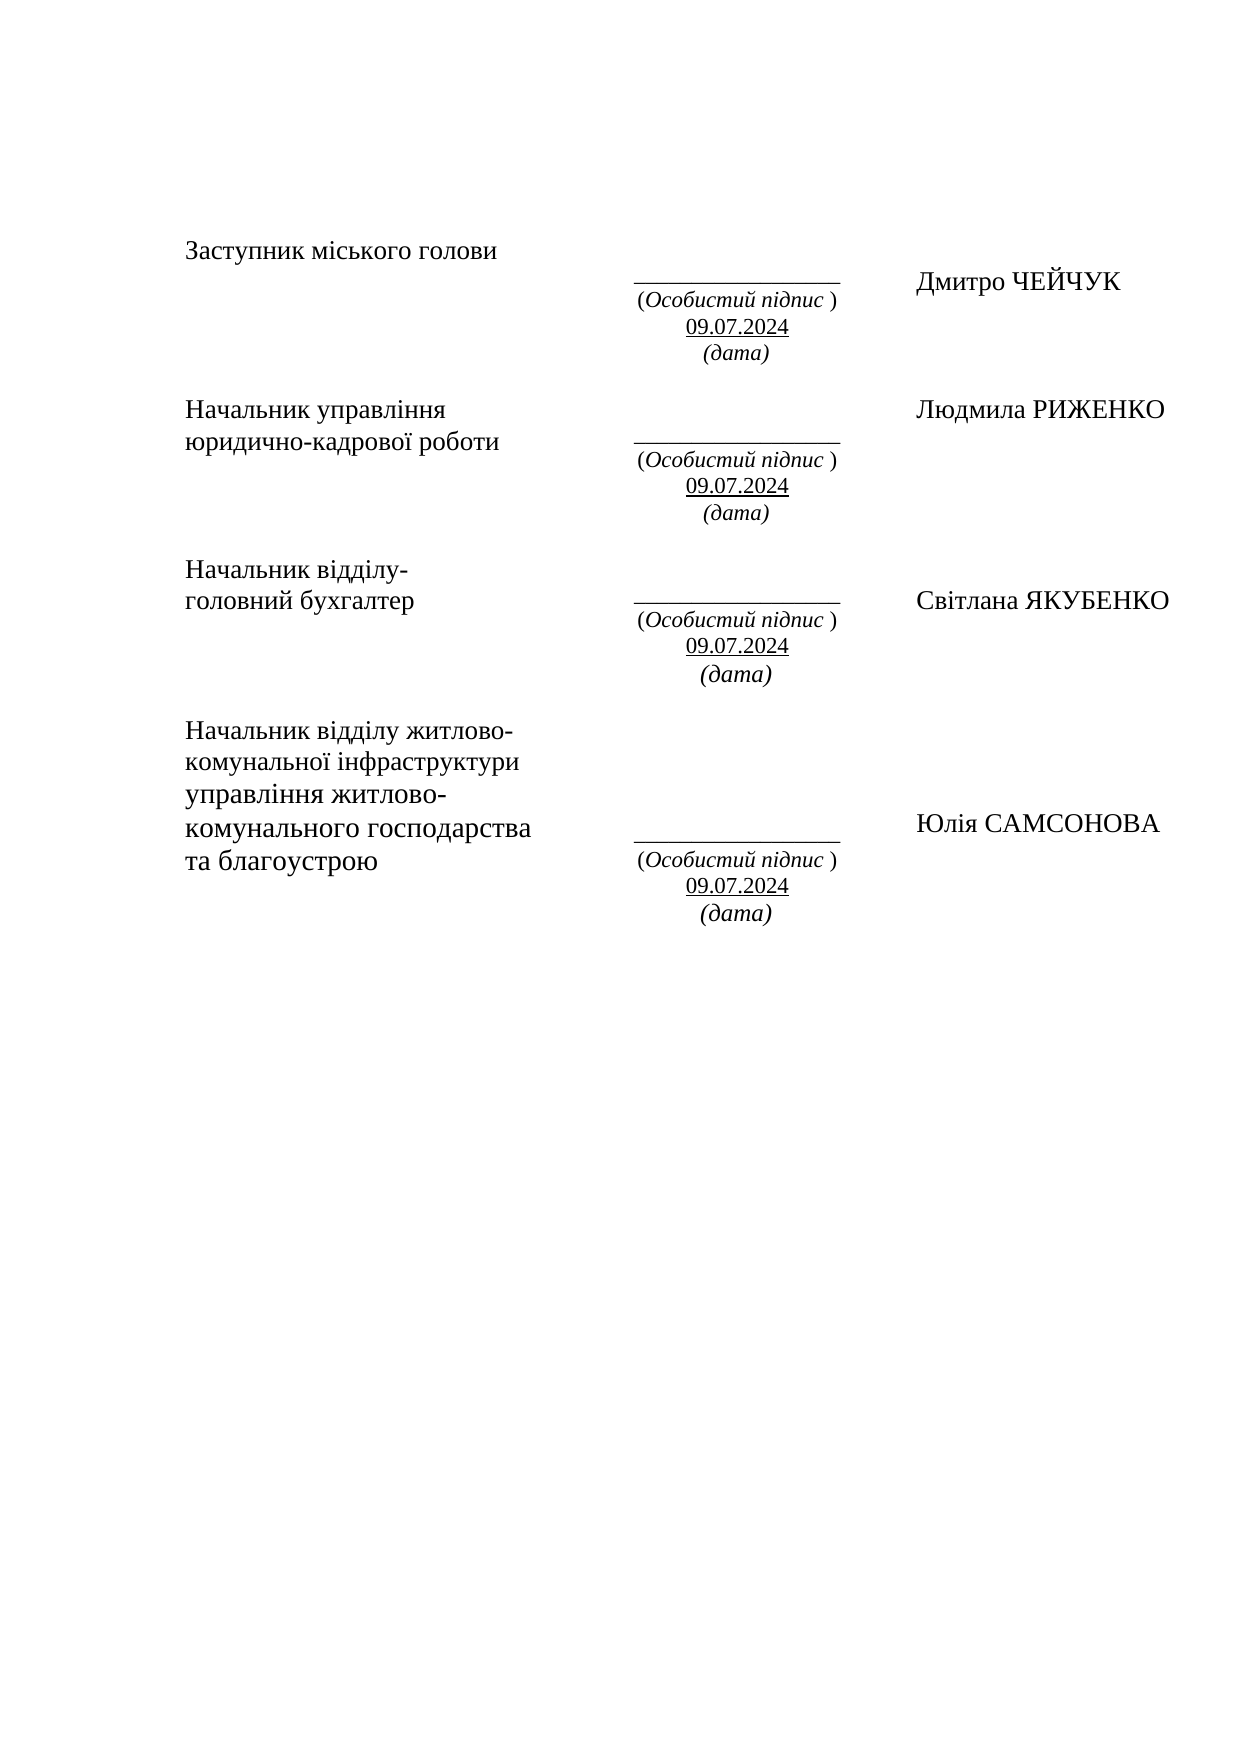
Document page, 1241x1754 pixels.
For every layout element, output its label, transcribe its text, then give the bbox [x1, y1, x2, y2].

table_cell Начальник відділу- головний бухгалтер [174, 553, 572, 714]
table_cell Начальник відділу житлово-комунальної інфраструктури управління житлово-комунального господарства та благоустрою [174, 714, 572, 927]
table_cell __________________ (Особистий підпис ) 09.07.2024 (дата) [573, 394, 882, 553]
table_cell Юлія САМСОНОВА [883, 714, 1207, 927]
table_cell Світлана ЯКУБЕНКО [883, 553, 1207, 714]
table_cell Людмила РИЖЕНКО [883, 394, 1207, 553]
table_cell Начальник управління юридично-кадрової роботи [174, 394, 572, 553]
table_header __________________ (Особистий підпис ) 09.07.2024 (дата) [573, 234, 882, 393]
table_header Дмитро ЧЕЙЧУК [883, 234, 1207, 393]
table_cell __________________ (Особистий підпис ) 09.07.2024 (дата) [573, 714, 882, 927]
table_header Заступник міського голови [174, 234, 572, 393]
table_cell __________________ (Особистий підпис ) 09.07.2024 (дата) [573, 553, 882, 714]
